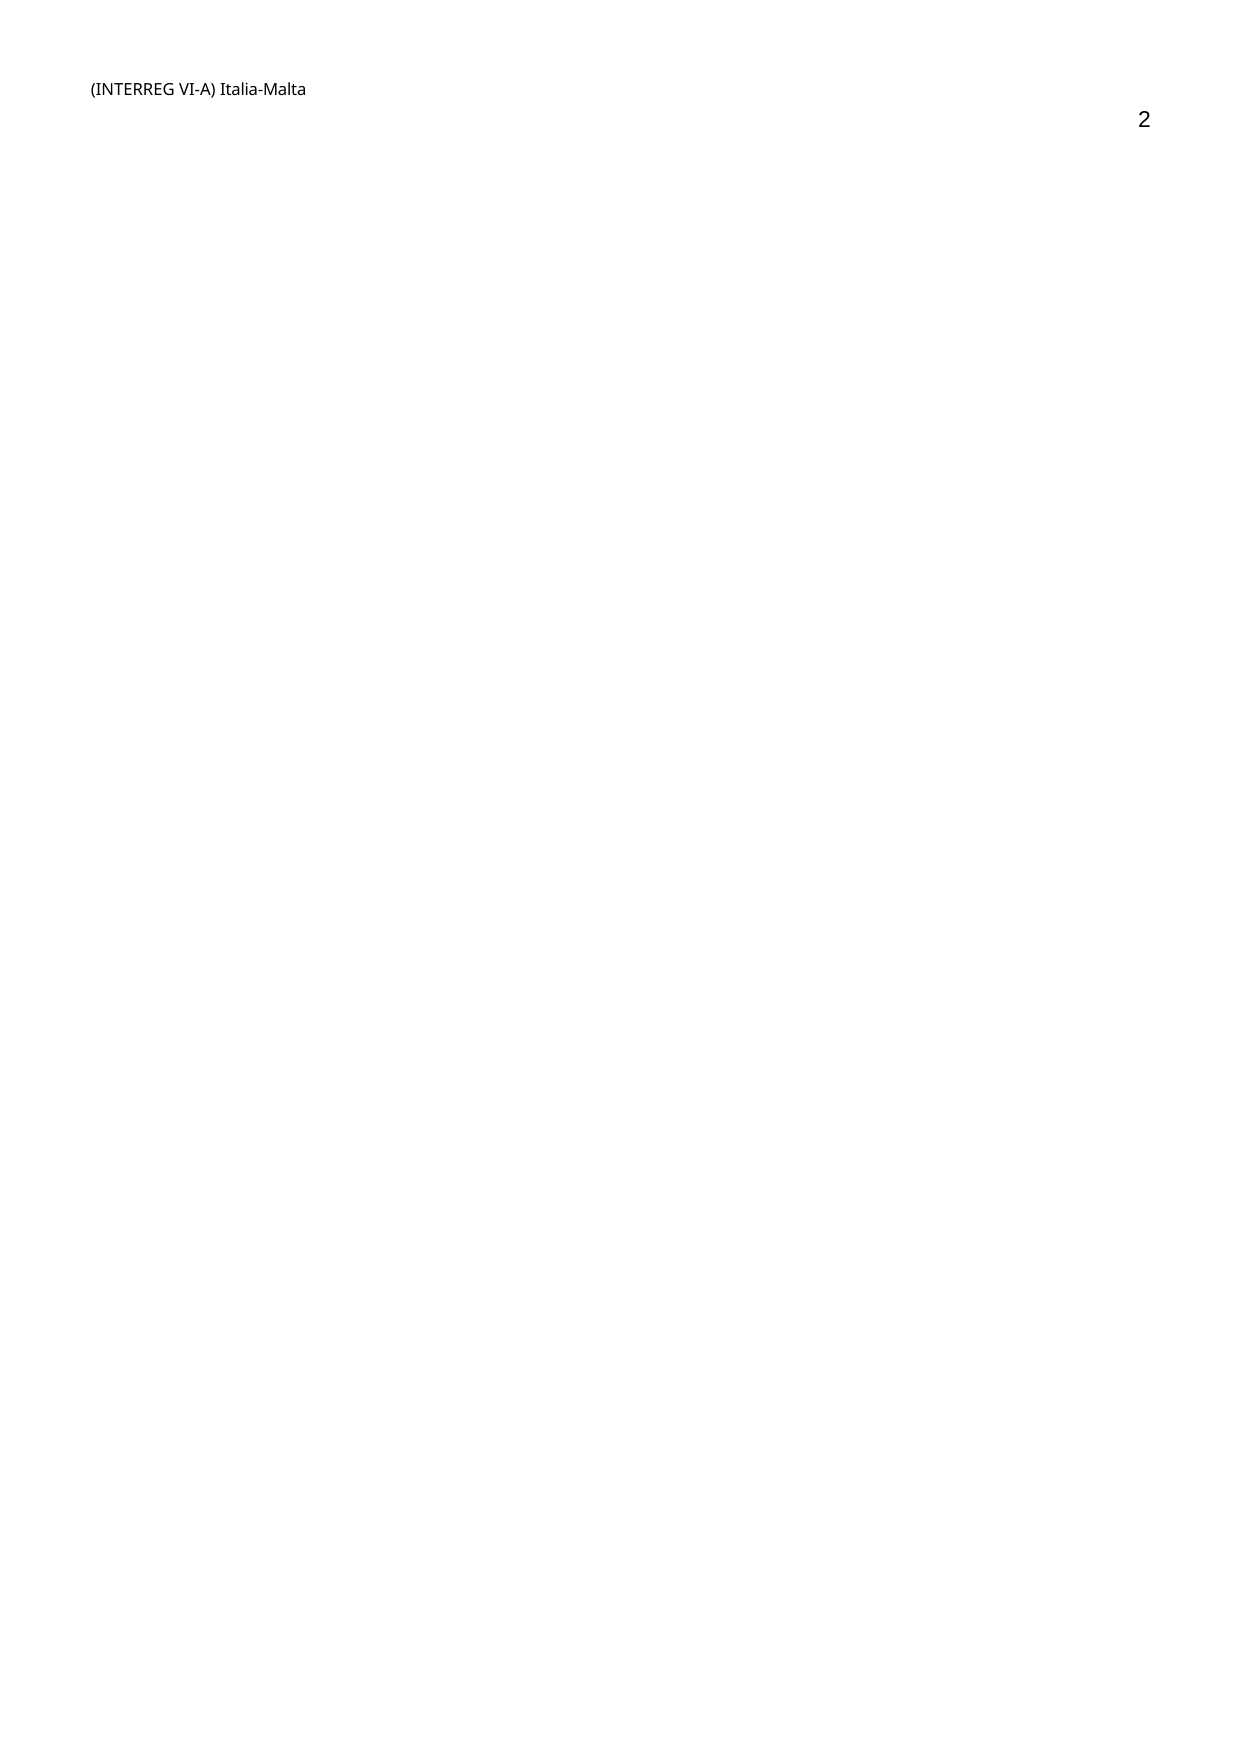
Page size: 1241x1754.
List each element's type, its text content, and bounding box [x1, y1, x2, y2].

text 2 [88, 106, 1152, 133]
